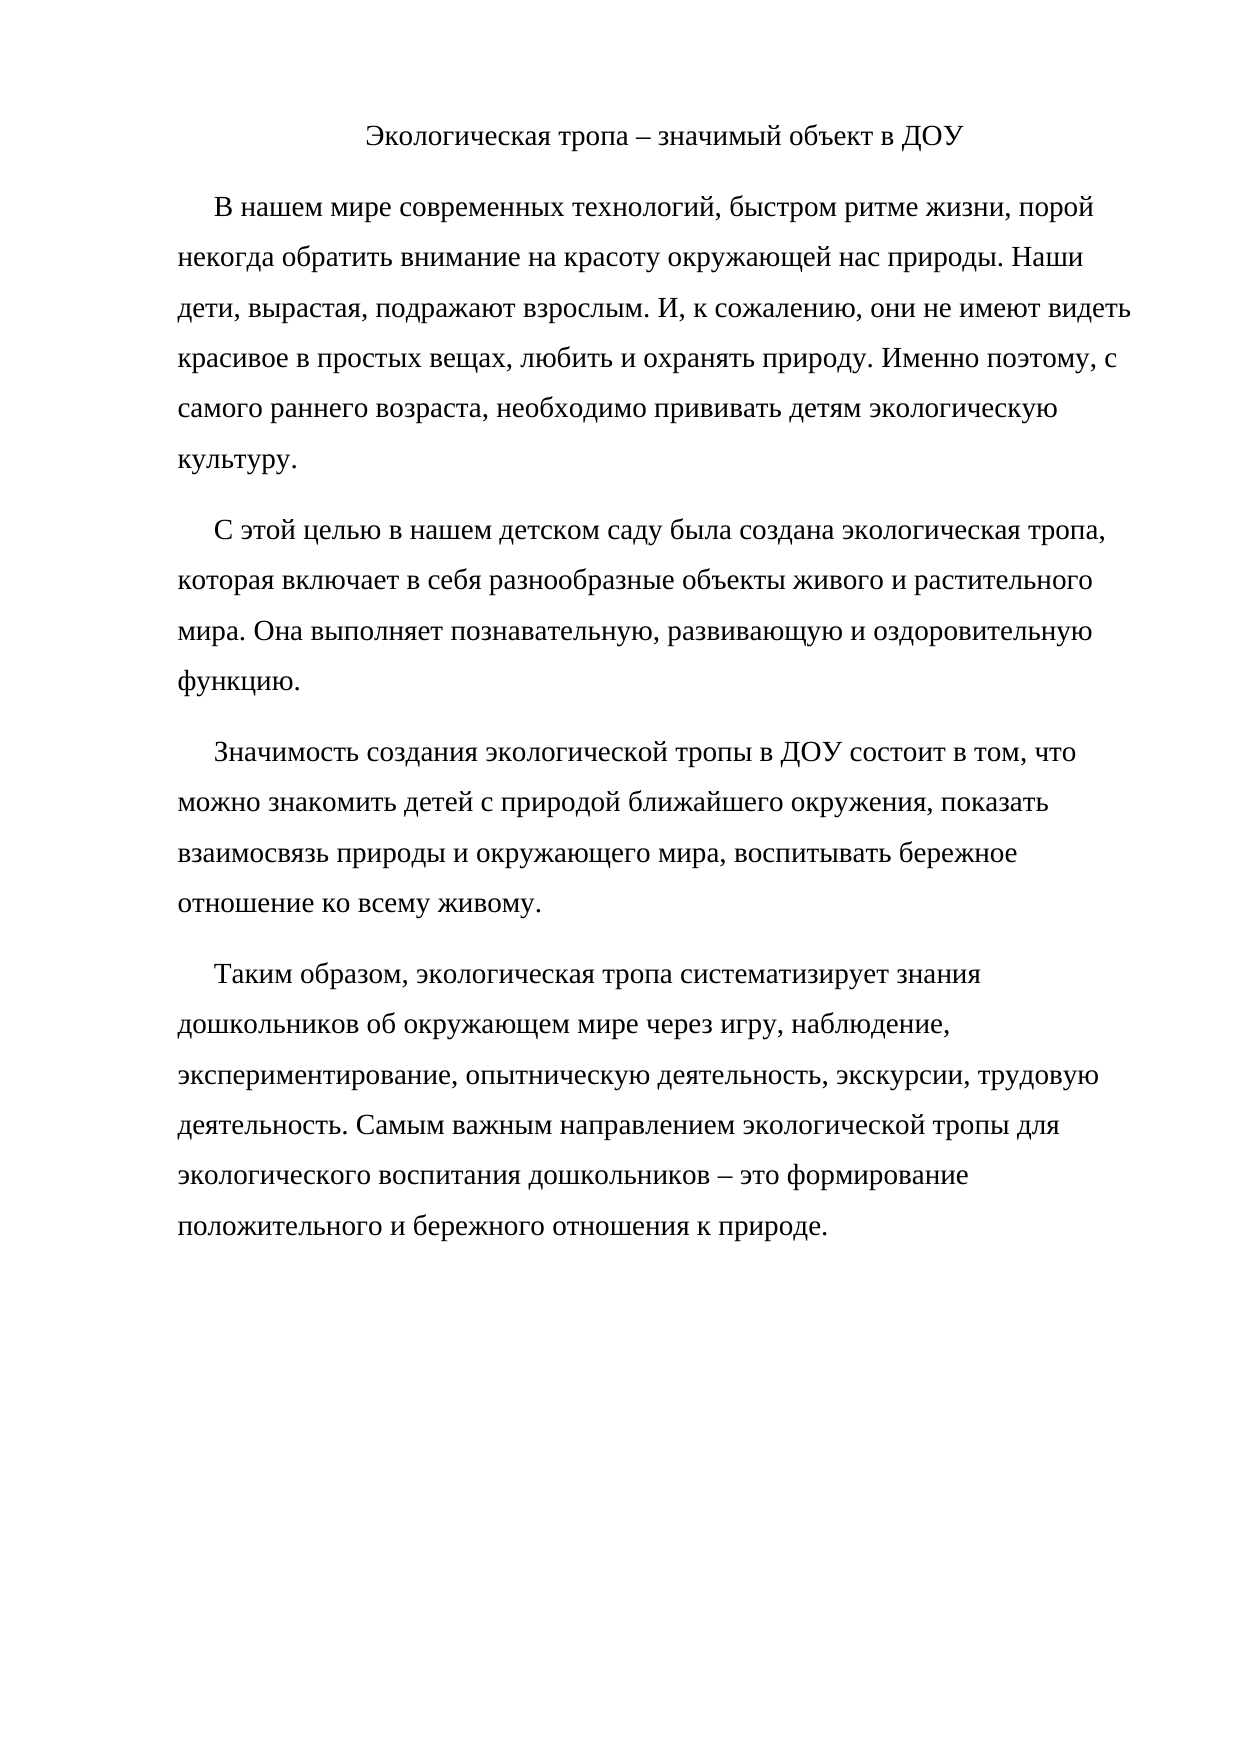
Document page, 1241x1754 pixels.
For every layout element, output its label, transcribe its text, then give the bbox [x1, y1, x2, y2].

text С этой целью в нашем детском саду была создана экологическая тропа, которая включает в себя разнообразные объекты живого и растительного мира. Она выполняет познавательную, развивающую и оздоровительную функцию. [177, 512, 1152, 696]
text Экологическая тропа – значимый объект в ДОУ [177, 118, 1152, 152]
text В нашем мире современных технологий, быстром ритме жизни, порой некогда обратить внимание на красоту окружающей нас природы. Наши дети, вырастая, подражают взрослым. И, к сожалению, они не имеют видеть красивое в простых вещах, любить и охранять природу. Именно поэтому, с самого раннего возраста, необходимо прививать детям экологическую культуру. [177, 189, 1152, 474]
text Таким образом, экологическая тропа систематизирует знания дошкольников об окружающем мире через игру, наблюдение, экспериментирование, опытническую деятельность, экскурсии, трудовую деятельность. Самым важным направлением экологической тропы для экологического воспитания дошкольников – это формирование положительного и бережного отношения к природе. [177, 956, 1152, 1241]
text Значимость создания экологической тропы в ДОУ состоит в том, что можно знакомить детей с природой ближайшего окружения, показать взаимосвязь природы и окружающего мира, воспитывать бережное отношение ко всему живому. [177, 734, 1152, 918]
